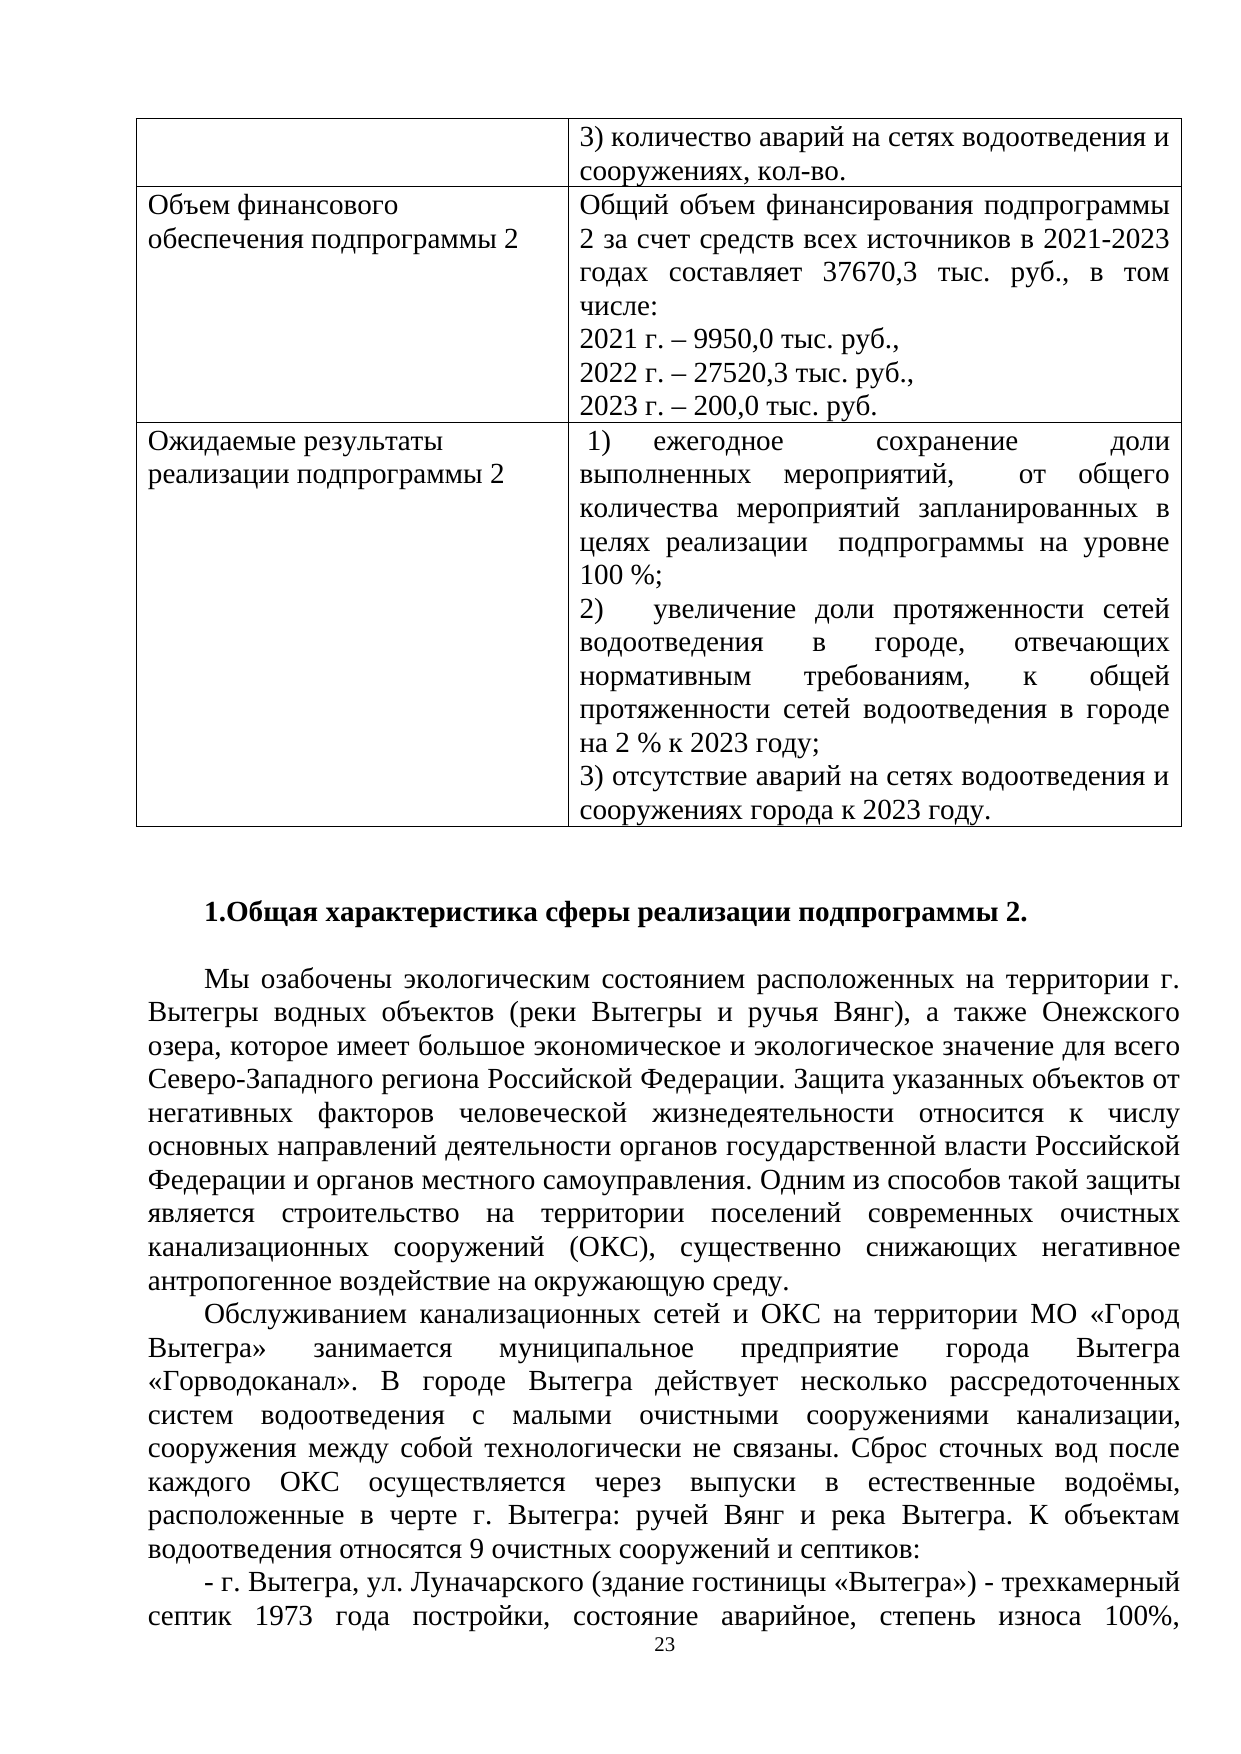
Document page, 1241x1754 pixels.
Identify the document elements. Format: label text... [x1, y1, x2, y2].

table_cell Ожидаемые результаты реализации подпрограммы 2 [137, 423, 568, 826]
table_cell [137, 119, 568, 186]
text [148, 1564, 1181, 1632]
text Мы озабочены экологическим состоянием расположенных на территории г. Вытегры водных объектов (реки Вытегры и ручья Вянг), а также Онежского озера, которое имеет большое экономическое и экологическое значение для всего Северо-Западного региона Российской Федерации. Защита указанных объектов от негативных факторов человеческой жизнедеятельности относится к числу основных направлений деятельности органов государственной власти Российской Федерации и органов местного самоуправления. Одним из способов такой защиты является строительство на территории поселений современных очистных канализационных сооружений (ОКС), существенно снижающих негативное антропогенное воздействие на окружающую среду. [148, 961, 1181, 1296]
text 1.Общая характеристика сферы реализации подпрограммы 2. [148, 894, 1181, 927]
table_cell Объем финансового обеспечения подпрограммы 2 [137, 187, 568, 422]
table_cell Общий объем финансирования подпрограммы 2 за счет средств всех источников в 2021-2023 годах составляет 37670,3 тыс. руб., в том числе: 2021 г. – 9950,0 тыс. руб., 2022 г. – 27520,3 тыс. руб., 2023 г. – 200,0 тыс. руб. [569, 187, 1181, 422]
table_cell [569, 119, 1181, 186]
table_cell 1) ежегодное сохранение доли выполненных мероприятий, от общего количества мероприятий запланированных в целях реализации подпрограммы на уровне 100 %; 2) увеличение доли протяженности сетей водоотведения в городе, отвечающих нормативным требованиям, к общей протяженности сетей водоотведения в городе на 2 % к 2023 году; 3) отсутствие аварий на сетях водоотведения и сооружениях города к 2023 году. [569, 423, 1181, 826]
text Обслуживанием канализационных сетей и ОКС на территории МО «Город Вытегра» занимается муниципальное предприятие города Вытегра «Горводоканал». В городе Вытегра действует несколько рассредоточенных систем водоотведения с малыми очистными сооружениями канализации, сооружения между собой технологически не связаны. Сброс сточных вод после каждого ОКС осуществляется через выпуски в естественные водоёмы, расположенные в черте г. Вытегра: ручей Вянг и река Вытегра. К объектам водоотведения относятся 9 очистных сооружений и септиков: [148, 1296, 1181, 1564]
